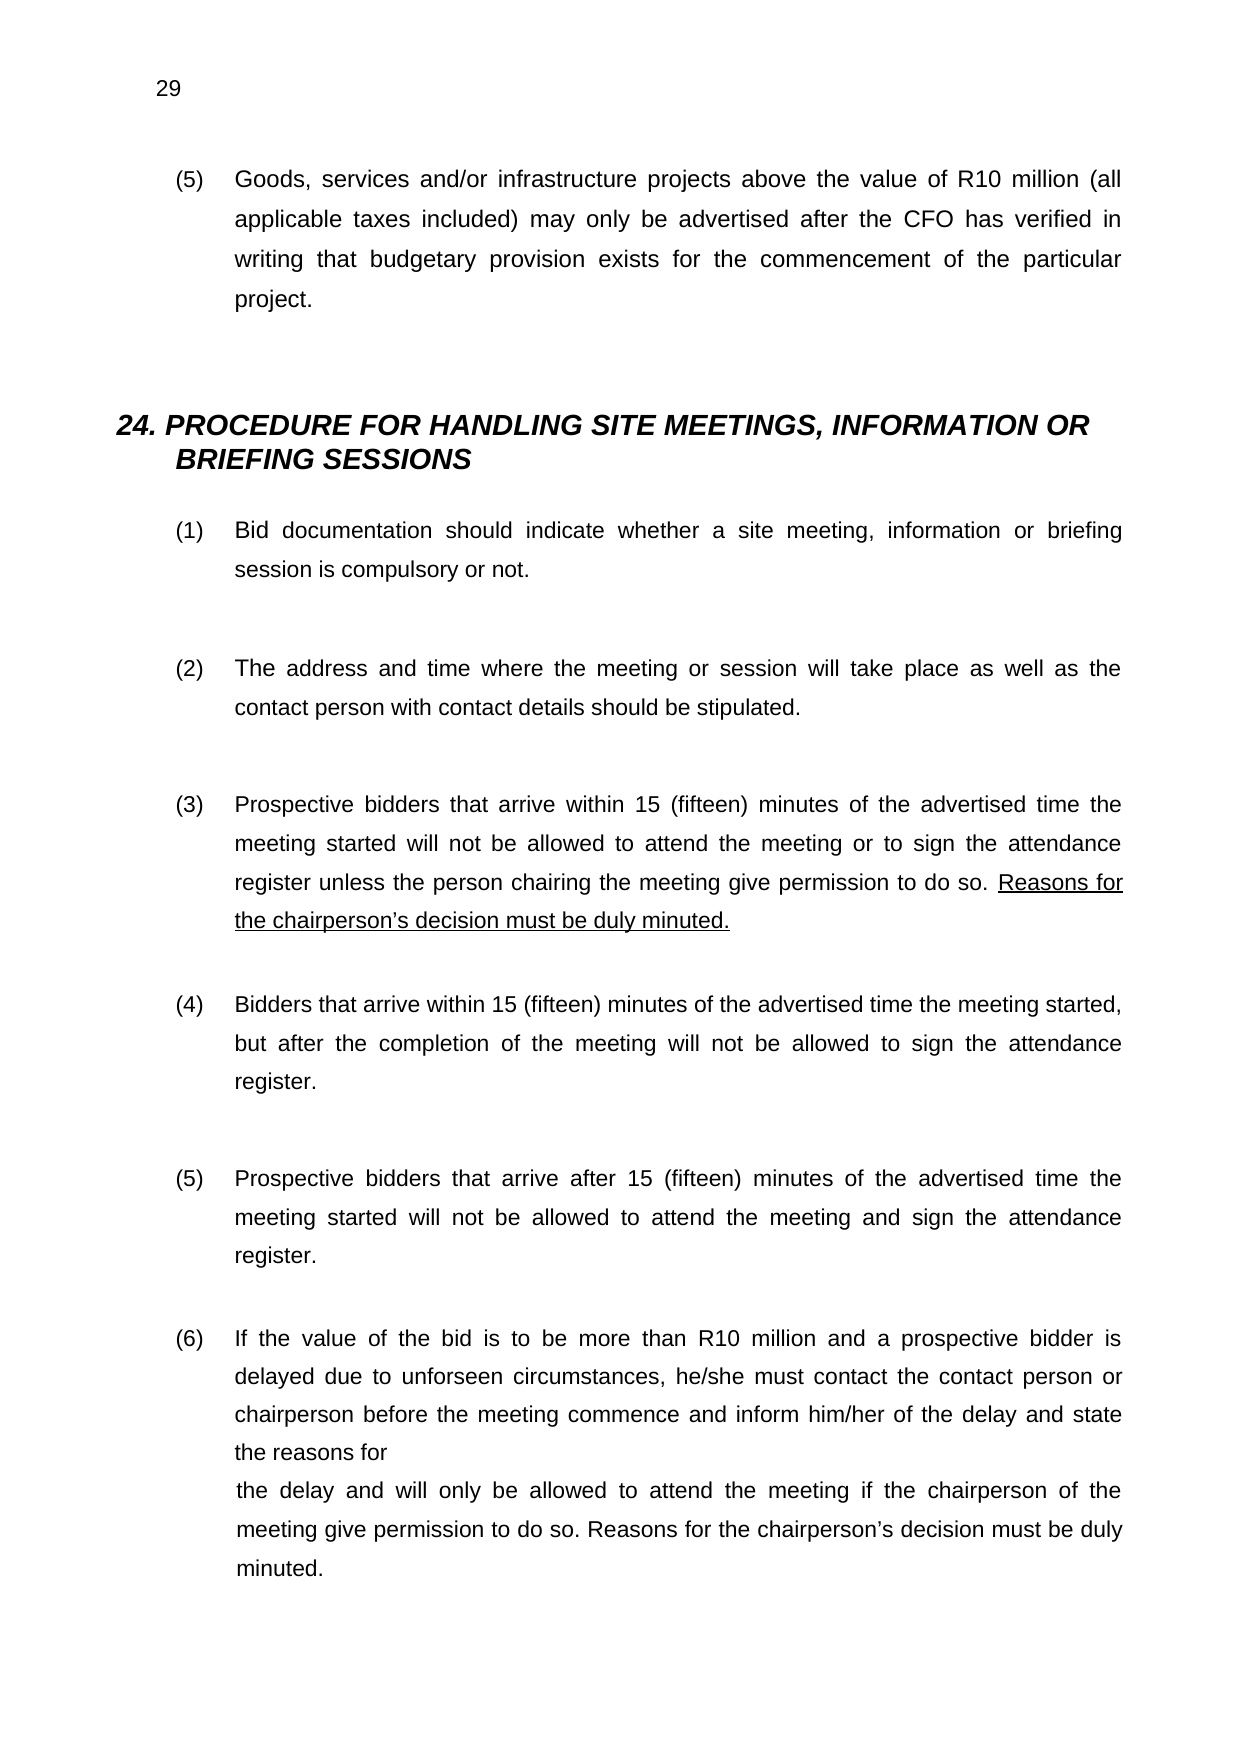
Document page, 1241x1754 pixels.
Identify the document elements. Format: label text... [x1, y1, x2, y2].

text the delay and will only be allowed to attend the meeting if the chairperson of the meeting give permission to do so. Reasons for the chairperson’s decision must be duly minuted. [236, 1477, 1123, 1581]
subtitle 24. PROCEDURE FOR HANDLING SITE MEETINGS, INFORMATION OR BRIEFING SESSIONS [116, 409, 1124, 475]
list Bid documentation should indicate whether a site meeting, information or briefing session is compulsory or not. [175, 516, 1123, 582]
list Prospective bidders that arrive after 15 (fifteen) minutes of the advertised time the meeting started will not be allowed to attend the meeting and sign the attendance register. [175, 1165, 1123, 1268]
list If the value of the bid is to be more than R10 million and a prospective bidder is delayed due to unforseen circumstances, he/she must contact the contact person or chairperson before the meeting commence and inform him/her of the delay and state the reasons for [175, 1325, 1123, 1465]
list Goods, services and/or infrastructure projects above the value of R10 million (all applicable taxes included) may only be advertised after the CFO has verified in writing that budgetary provision exists for the commencement of the particular project. [175, 165, 1123, 312]
list The address and time where the meeting or session will take place as well as the contact person with contact details should be stipulated. [175, 654, 1123, 721]
list Prospective bidders that arrive within 15 (fifteen) minutes of the advertised time the meeting started will not be allowed to attend the meeting or to sign the attendance register unless the person chairing the meeting give permission to do so. Reasons for the chairperson’s decision must be duly minuted. [175, 791, 1123, 933]
list Bidders that arrive within 15 (fifteen) minutes of the advertised time the meeting started, but after the completion of the meeting will not be allowed to sign the attendance register. [175, 991, 1123, 1095]
